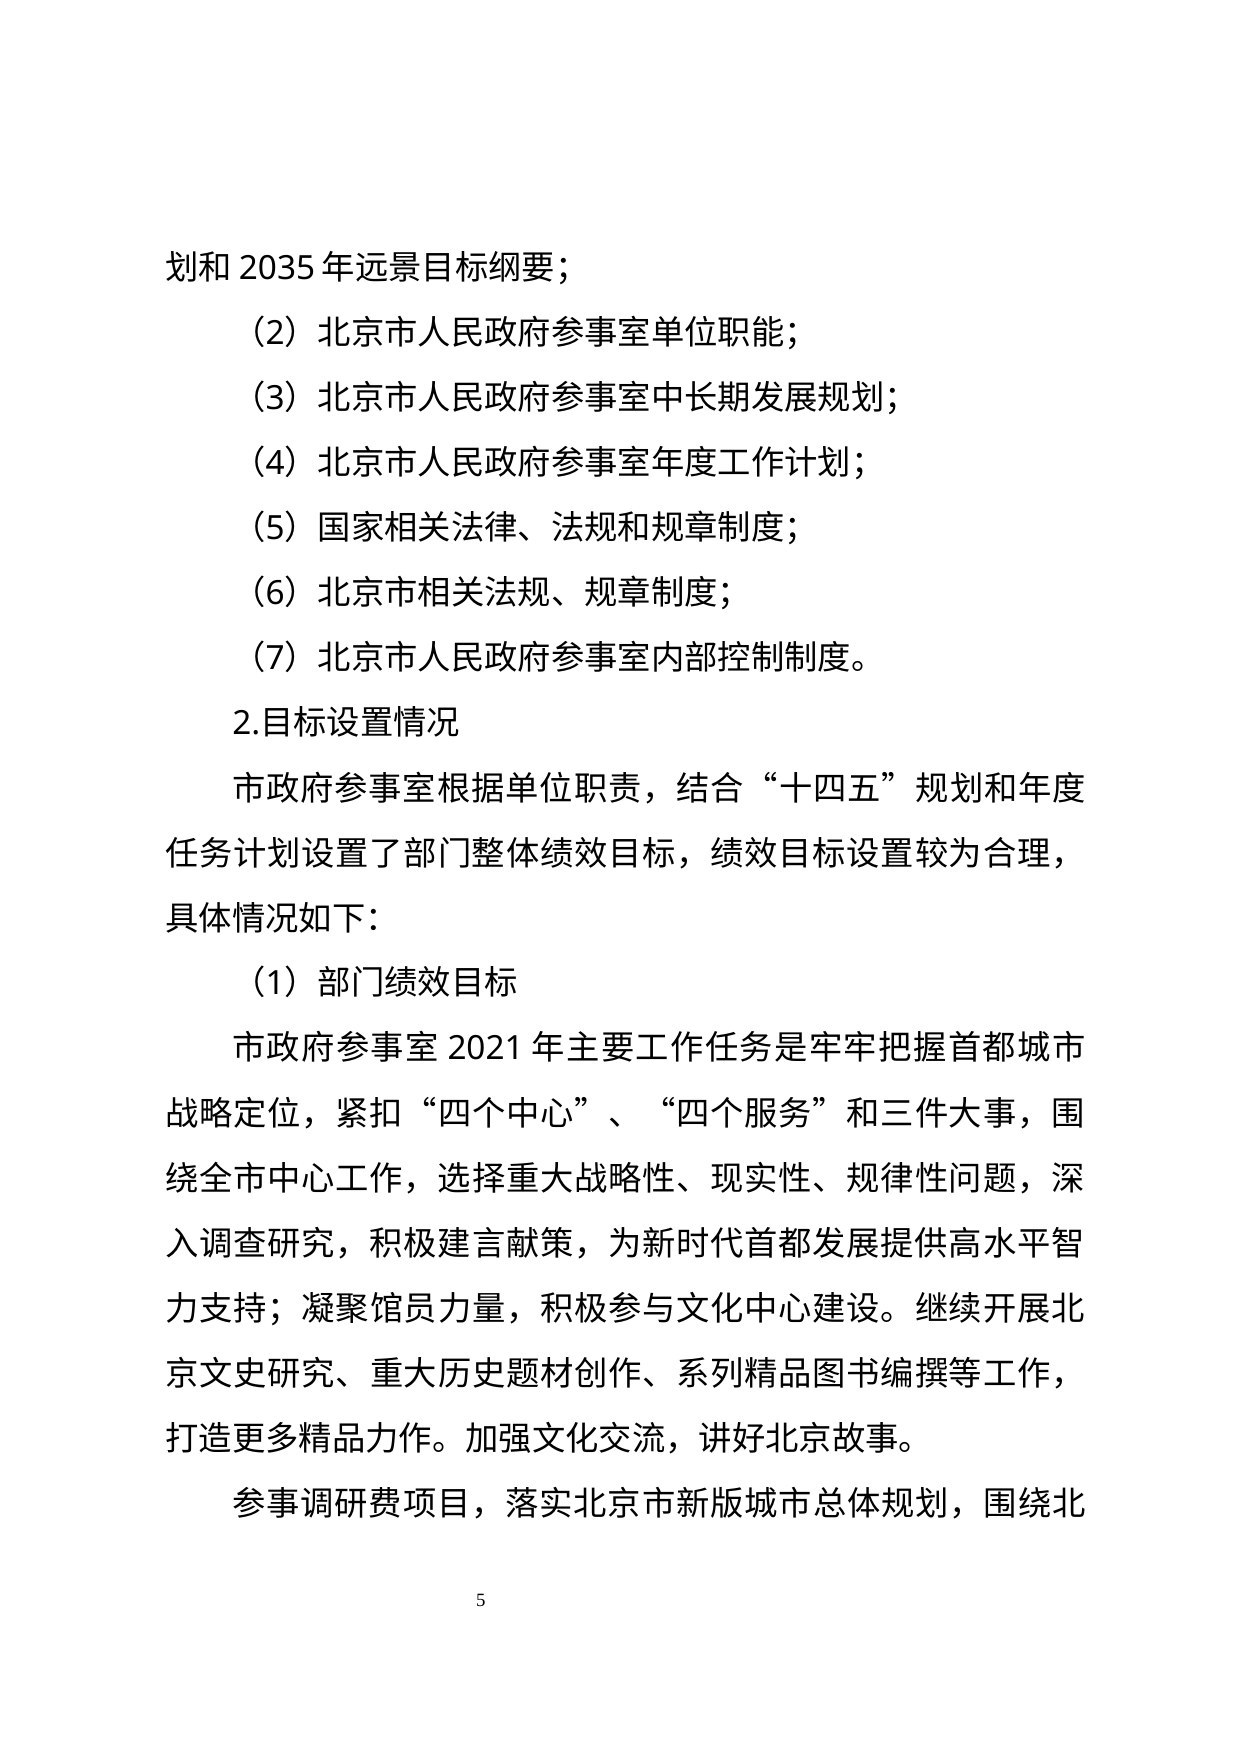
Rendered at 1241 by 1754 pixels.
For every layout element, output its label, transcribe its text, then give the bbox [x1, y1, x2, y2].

list （5）国家相关法律、法规和规章制度； [165, 493, 1087, 558]
list 市政府参事室根据单位职责，结合“十四五”规划和年度任务计划设置了部门整体绩效目标，绩效目标设置较为合理，具体情况如下： [165, 753, 1087, 948]
list （3）北京市人民政府参事室中长期发展规划； [165, 363, 1087, 428]
text （1）部门绩效目标 [165, 948, 1087, 1013]
list （6）北京市相关法规、规章制度； [165, 558, 1087, 623]
list （7）北京市人民政府参事室内部控制制度。 [165, 623, 1087, 688]
list 2.目标设置情况 [165, 688, 1087, 753]
list （2）北京市人民政府参事室单位职能； [165, 298, 1087, 363]
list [165, 233, 1087, 298]
list （4）北京市人民政府参事室年度工作计划； [165, 428, 1087, 493]
text 市政府参事室2021年主要工作任务是牢牢把握首都城市战略定位，紧扣“四个中心”、“四个服务”和三件大事，围绕全市中心工作，选择重大战略性、现实性、规律性问题，深入调查研究，积极建言献策，为新时代首都发展提供高水平智力支持；凝聚馆员力量，积极参与文化中心建设。继续开展北京文史研究、重大历史题材创作、系列精品图书编撰等工作，打造更多精品力作。加强文化交流，讲好北京故事。 [165, 1013, 1087, 1468]
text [165, 1468, 1087, 1533]
